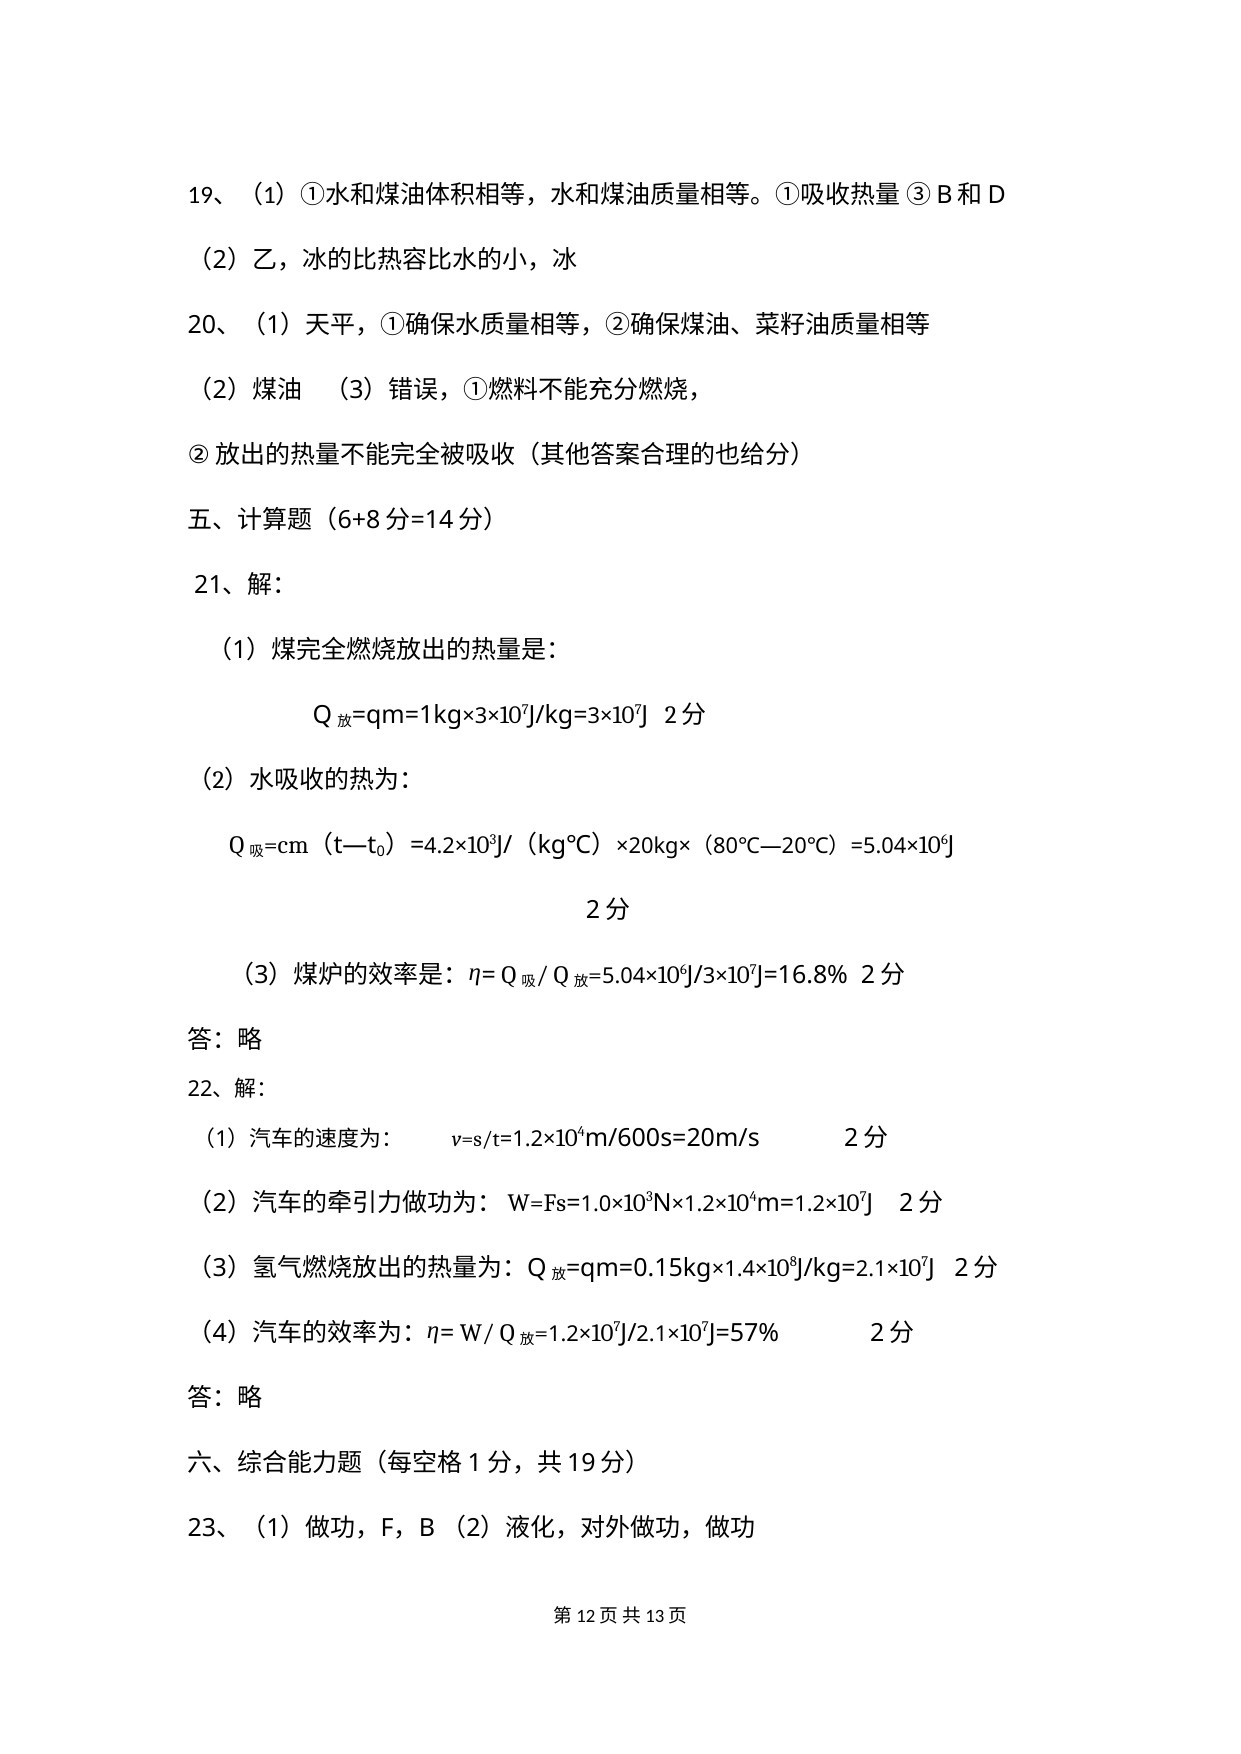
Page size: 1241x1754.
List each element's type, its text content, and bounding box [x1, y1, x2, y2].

text 23、（1）做功，F，B （2）液化，对外做功，做功 [187, 1493, 1053, 1558]
text 2分 [187, 875, 1053, 940]
text 答：略 [187, 1363, 1053, 1428]
text （2）乙，冰的比热容比水的小，冰 [187, 225, 1053, 290]
text 五、计算题（6+8分=14分） [187, 485, 1053, 550]
text Q吸=cm（t—t0）=4.2×103J/（kg℃）×20kg×（80℃—20℃）=5.04×106J [187, 810, 1053, 875]
text 六、综合能力题（每空格1分，共19分） [187, 1428, 1053, 1493]
text （4）汽车的效率为：= W/ Q放=1.2×107J/2.1×107J=57% 2分 [187, 1298, 1053, 1363]
text （1）煤完全燃烧放出的热量是： [187, 615, 1053, 680]
text ②放出的热量不能完全被吸收（其他答案合理的也给分） [187, 420, 1053, 485]
text （1）汽车的速度为： v=s/t=1.2×104m/600s=20m/s 2分 [187, 1103, 1053, 1168]
text （3）煤炉的效率是：= Q吸/ Q放=5.04×106J/3×107J=16.8% 2分 [187, 940, 1053, 1005]
text 19、（1）①水和煤油体积相等，水和煤油质量相等。①吸收热量 ③B和D [187, 160, 1053, 225]
text 20、（1）天平，①确保水质量相等，②确保煤油、菜籽油质量相等 [187, 290, 1053, 355]
text Q放=qm=1kg×3×107J/kg=3×107J 2分 [187, 680, 1053, 745]
text （2）煤油 （3）错误，①燃料不能充分燃烧， [187, 355, 1053, 420]
text 答：略 [187, 1005, 1053, 1070]
text 21、解： [187, 550, 1053, 615]
text 22、解： [187, 1070, 1053, 1103]
text （2）水吸收的热为： [187, 745, 1053, 810]
text （3）氢气燃烧放出的热量为：Q放=qm=0.15kg×1.4×108J/kg=2.1×107J 2分 [187, 1233, 1053, 1298]
text （2）汽车的牵引力做功为： W=Fs=1.0×103N×1.2×104m=1.2×107J 2分 [187, 1168, 1053, 1233]
